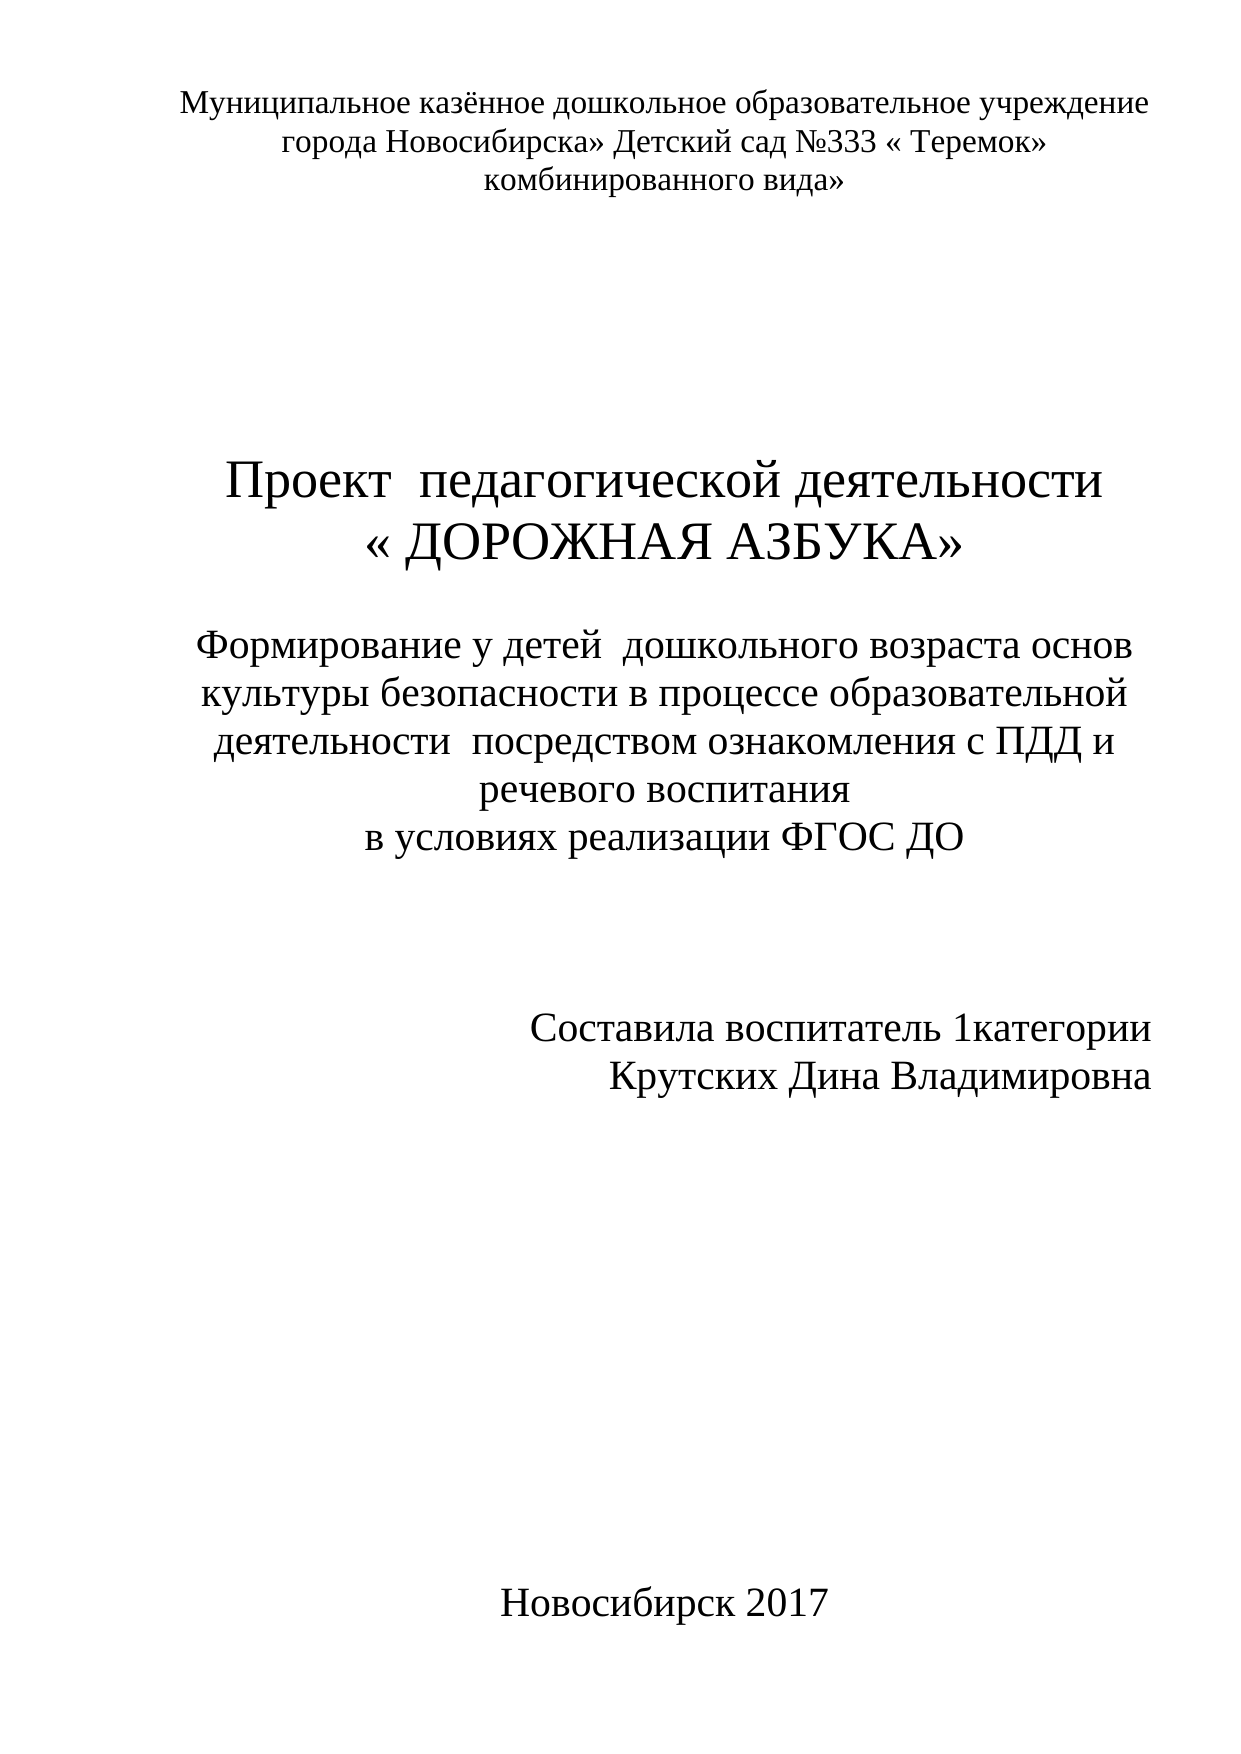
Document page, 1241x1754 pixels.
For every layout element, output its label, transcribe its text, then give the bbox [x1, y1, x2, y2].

text Муниципальное казённое дошкольное образовательное учреждение города Новосибирска» Детский сад №333 « Теремок» комбинированного вида» [177, 83, 1152, 198]
text « ДОРОЖНАЯ АЗБУКА» [177, 509, 1152, 571]
text Крутских Дина Владимировна [177, 1051, 1152, 1098]
text в условиях реализации ФГОС ДО [177, 811, 1152, 859]
text Составила воспитатель 1категории [177, 1003, 1152, 1051]
text Новосибирск 2017 [177, 1578, 1152, 1626]
text Проект педагогической деятельности [177, 447, 1152, 509]
text Формирование у детей дошкольного возраста основ культуры безопасности в процессе образовательной деятельности посредством ознакомления с ПДД и речевого воспитания [177, 619, 1152, 811]
